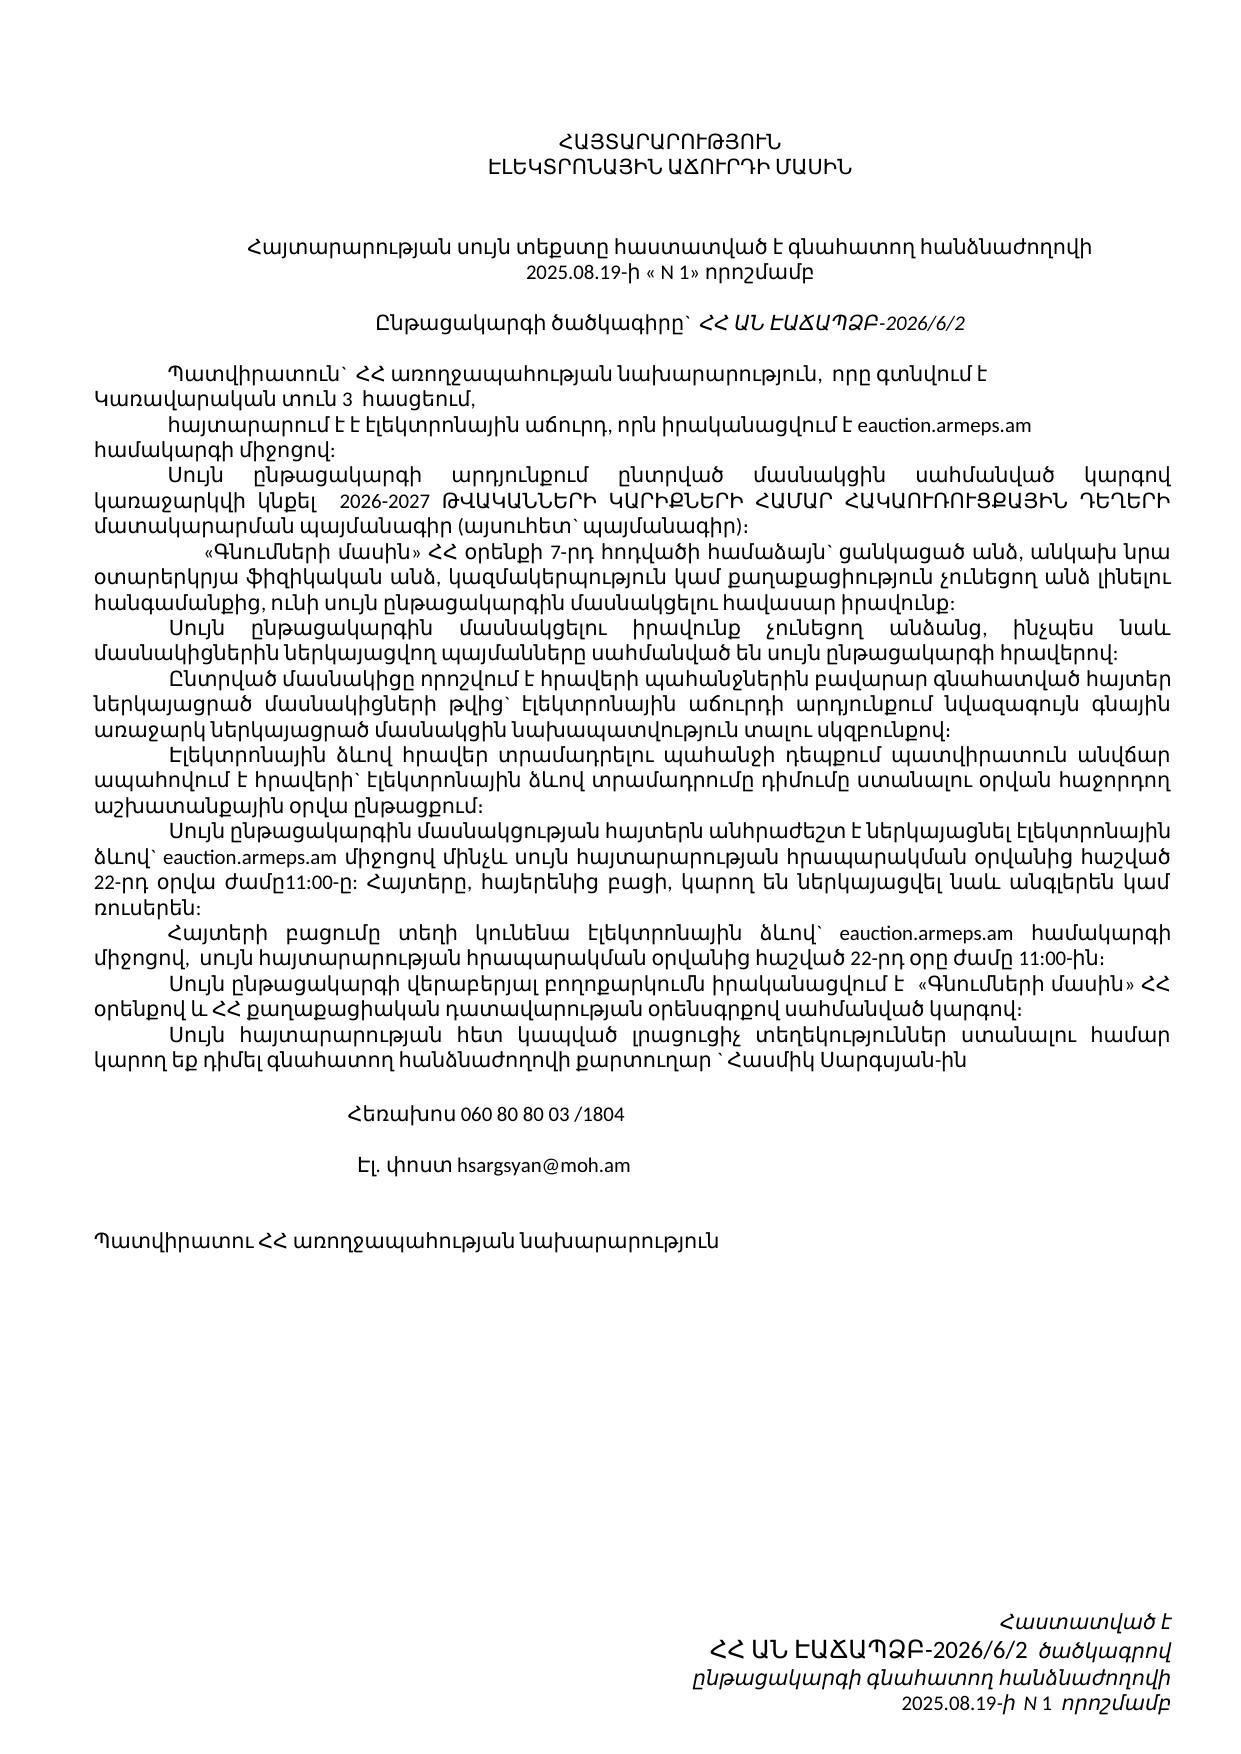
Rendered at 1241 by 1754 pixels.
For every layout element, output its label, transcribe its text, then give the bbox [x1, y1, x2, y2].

text ՀԱՅՏԱՐԱՐՈՒԹՅՈՒՆ [94, 129, 1171, 154]
text «Գնումների մասին» ՀՀ օրենքի 7-րդ հոդվածի համաձայն` ցանկացած անձ, անկախ նրա օտարերկրյա ֆիզիկական անձ, կազմակերպություն կամ քաղաքացիություն չունեցող անձ լինելու հանգամանքից, ունի սույն ընթացակարգին մասնակցելու հավասար իրավունք: [94, 539, 1171, 615]
text հայտարարում է է էլեկտրոնային աճուրդ, որն իրականացվում է eauction.armeps.am համակարգի միջոցով: [94, 412, 1171, 463]
text 2025.08.19 -ի N 1 որոշմամբ [94, 1690, 1171, 1716]
text Հայտերի բացումը տեղի կունենա էլեկտրոնային ձևով` eauction.armeps.am համակարգի միջոցով, սույն հայտարարության հրապարակման օրվանից հաշված 22-րդ օրը ժամը 11:00-ին։ [94, 920, 1171, 971]
text Ընտրված մասնակիցը որոշվում է հրավերի պահանջներին բավարար գնահատված հայտեր ներկայացրած մասնակիցների թվից` էլեկտրոնային աճուրդի արդյունքում նվազագույն գնային առաջարկ ներկայացրած մասնակցին նախապատվություն տալու սկզբունքով։ [94, 666, 1171, 742]
text ՀՀ ԱՆ ԷԱՃԱՊՁԲ-2026/6/2 ծածկագրով [94, 1634, 1171, 1665]
text Սույն ընթացակարգի արդյունքում ընտրված մասնակցին սահմանված կարգով կառաջարկվի կնքել 2026-2027 ԹՎԱԿԱՆՆԵՐԻ ԿԱՐԻՔՆԵՐԻ ՀԱՄԱՐ ՀԱԿԱՈՒՌՈՒՑՔԱՅԻՆ ԴԵՂԵՐԻ մատակարարման պայմանագիր (այսուհետ` պայմանագիր)։ [94, 463, 1171, 539]
text Պատվիրատու ՀՀ առողջապահության նախարարություն [94, 1228, 1171, 1253]
text Էլեկտրոնային ձևով հրավեր տրամադրելու պահանջի դեպքում պատվիրատուն անվճար ապահովում է հրավերի` էլեկտրոնային ձևով տրամադրումը դիմումը ստանալու օրվան հաջորդող աշխատանքային օրվա ընթացքում։ [94, 742, 1171, 818]
text ԷԼԵԿՏՐՈՆԱՅԻՆ ԱՃՈՒՐԴԻ ՄԱՍԻՆ [94, 154, 1171, 180]
text Սույն ընթացակարգի վերաբերյալ բողոքարկումն իրականացվում է «Գնումների մասին» ՀՀ օրենքով և ՀՀ քաղաքացիական դատավարության օրենսգրքով սահմանված կարգով։ [94, 971, 1171, 1022]
text Սույն ընթացակարգին մասնակցելու իրավունք չունեցող անձանց, ինչպես նաև մասնակիցներին ներկայացվող պայմանները սահմանված են սույն ընթացակարգի հրավերով: [94, 615, 1171, 666]
text Հայտարարության սույն տեքստը հաստատված է գնահատող հանձնաժողովի [94, 234, 1171, 259]
text Հաստատված է [94, 1609, 1171, 1634]
text Սույն հայտարարության հետ կապված լրացուցիչ տեղեկություններ ստանալու համար կարող եք դիմել գնահատող հանձնաժողովի քարտուղար ` Հասմիկ Սարգսյան-ին [94, 1022, 1171, 1073]
text Ընթացակարգի ծածկագիրը` ՀՀ ԱՆ ԷԱՃԱՊՁԲ-2026/6/2 [94, 310, 1171, 336]
text ընթացակարգի գնահատող հանձնաժողովի [94, 1665, 1171, 1690]
text Սույն ընթացակարգին մասնակցության հայտերն անհրաժեշտ է ներկայացնել էլեկտրոնային ձևով` eauction.armeps.am միջոցով մինչև սույն հայտարարության հրապարակման օրվանից հաշված 22-րդ օրվա ժամը11:00-ը: Հայտերը, հայերենից բացի, կարող են ներկայացվել նաև անգլերեն կամ ռուսերեն: [94, 818, 1171, 920]
text Հեռախոս 060 80 80 03 /1804 [94, 1101, 1171, 1126]
text Պատվիրատուն` ՀՀ առողջապահության նախարարություն, որը գտնվում է Կառավարական տուն 3 հասցեում, [94, 361, 1171, 412]
text Էլ. փոստ hsargsyan@moh.am [94, 1152, 1171, 1177]
text 2025.08.19 -ի « N 1» որոշմամբ [94, 259, 1171, 285]
